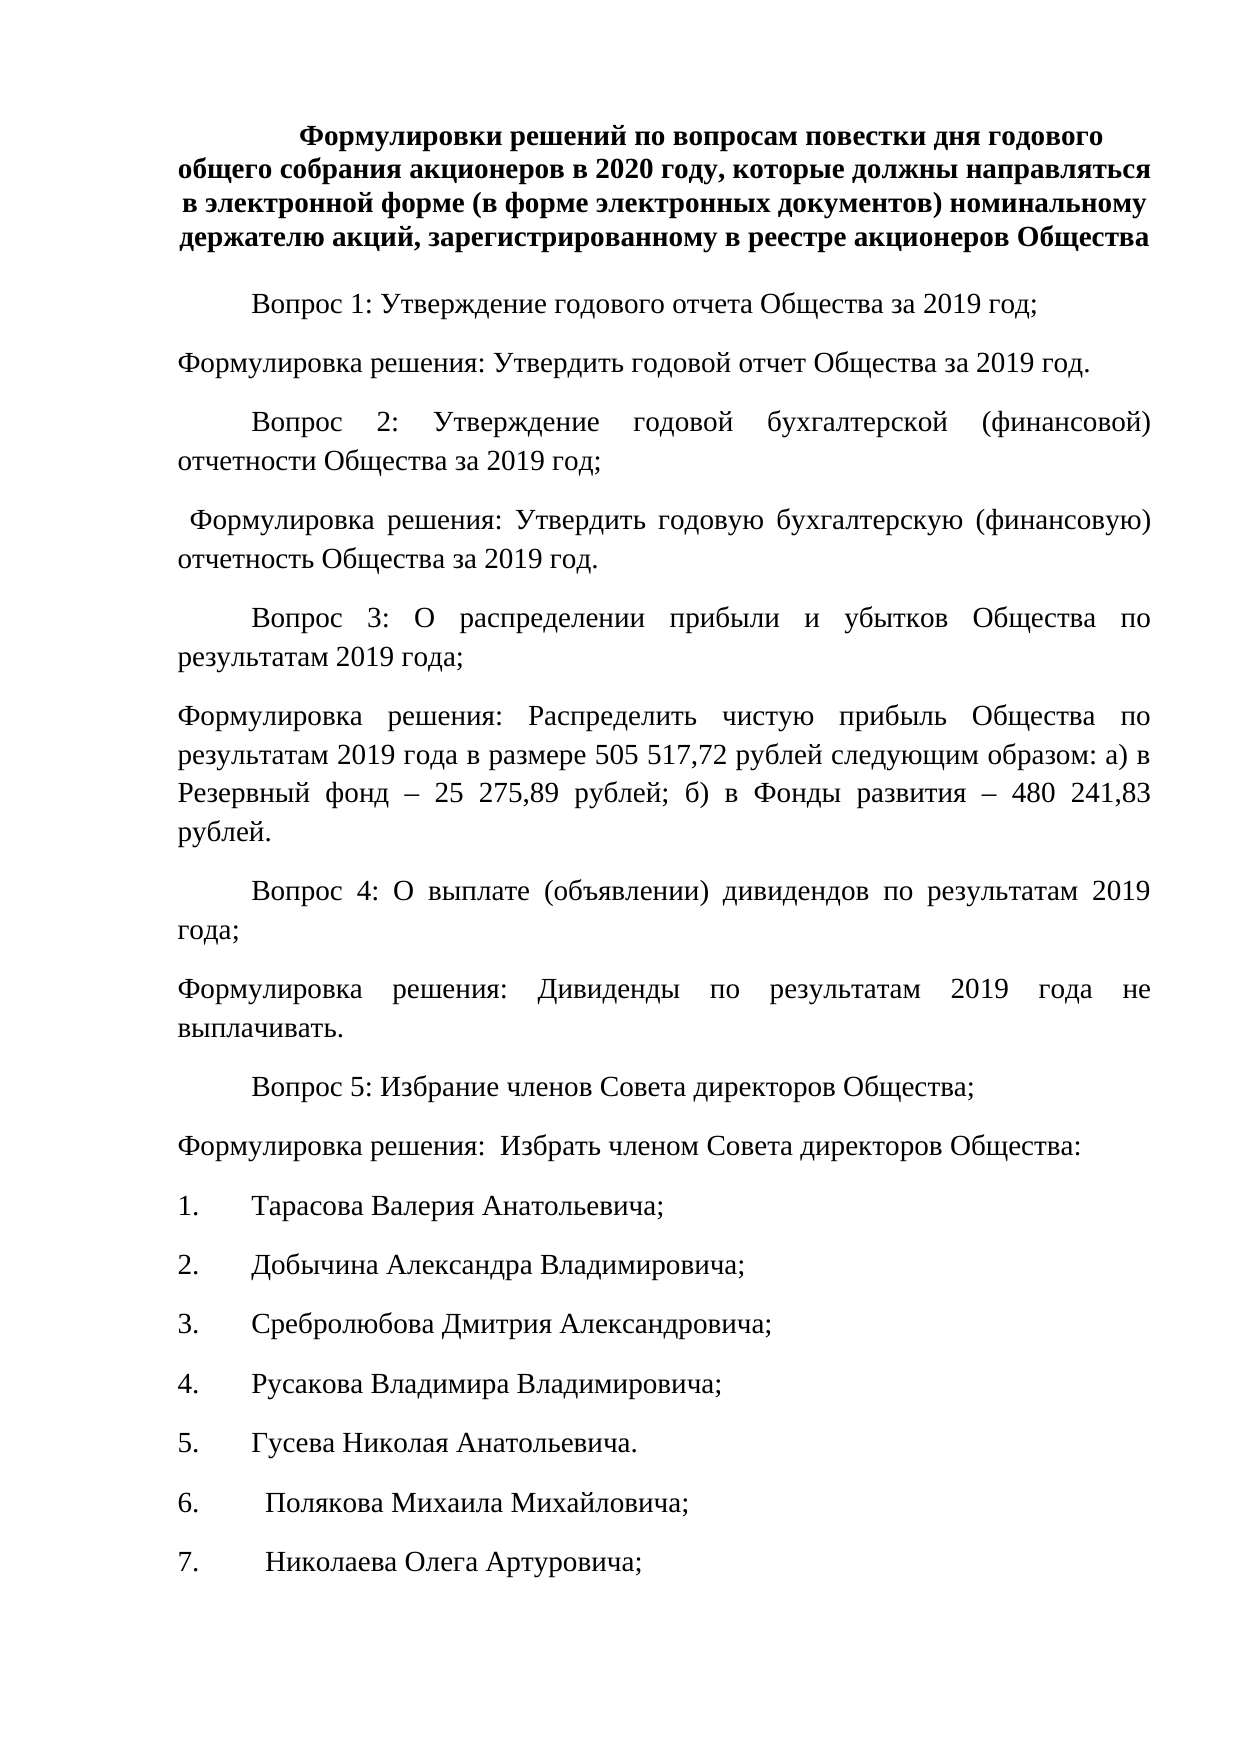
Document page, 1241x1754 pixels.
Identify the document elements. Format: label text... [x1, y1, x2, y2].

text 5. Гусева Николая Анатольевича. [177, 1425, 1152, 1459]
text 6. Полякова Михаила Михайловича; [177, 1485, 1152, 1518]
text Вопрос 4: О выплате (объявлении) дивидендов по результатам 2019 года; [177, 873, 1152, 945]
text 1. Тарасова Валерия Анатольевича; [177, 1188, 1152, 1221]
text Вопрос 1: Утверждение годового отчета Общества за 2019 год; [177, 286, 1152, 319]
text 4. Русакова Владимира Владимировича; [177, 1366, 1152, 1399]
text 3. Сребролюбова Дмитрия Александровича; [177, 1307, 1152, 1340]
text Вопрос 3: О распределении прибыли и убытков Общества по результатам 2019 года; [177, 600, 1152, 672]
text Формулировка решения: Утвердить годовой отчет Общества за 2019 год. [177, 345, 1152, 379]
text Вопрос 5: Избрание членов Совета директоров Общества; [177, 1069, 1152, 1103]
text Вопрос 2: Утверждение годовой бухгалтерской (финансовой) отчетности Общества за 2019 год; [177, 404, 1152, 477]
text Формулировка решения: Дивиденды по результатам 2019 года не выплачивать. [177, 971, 1152, 1043]
text Формулировка решения: Распределить чистую прибыль Общества по результатам 2019 года в размере 505 517,72 рублей следующим образом: а) в Резервный фонд – 25 275,89 рублей; б) в Фонды развития – 480 241,83 рублей. [177, 698, 1152, 847]
text 2. Добычина Александра Владимировича; [177, 1247, 1152, 1281]
text Формулировка решения: Избрать членом Совета директоров Общества: [177, 1128, 1152, 1162]
text 7. Николаева Олега Артуровича; [177, 1544, 1152, 1578]
text Формулировки решений по вопросам повестки дня годового общего собрания акционеров в 2020 году, которые должны направляться в электронной форме (в форме электронных документов) номинальному держателю акций, зарегистрированному в реестре акционеров Общества [177, 118, 1152, 252]
text Формулировка решения: Утвердить годовую бухгалтерскую (финансовую) отчетность Общества за 2019 год. [177, 502, 1152, 574]
